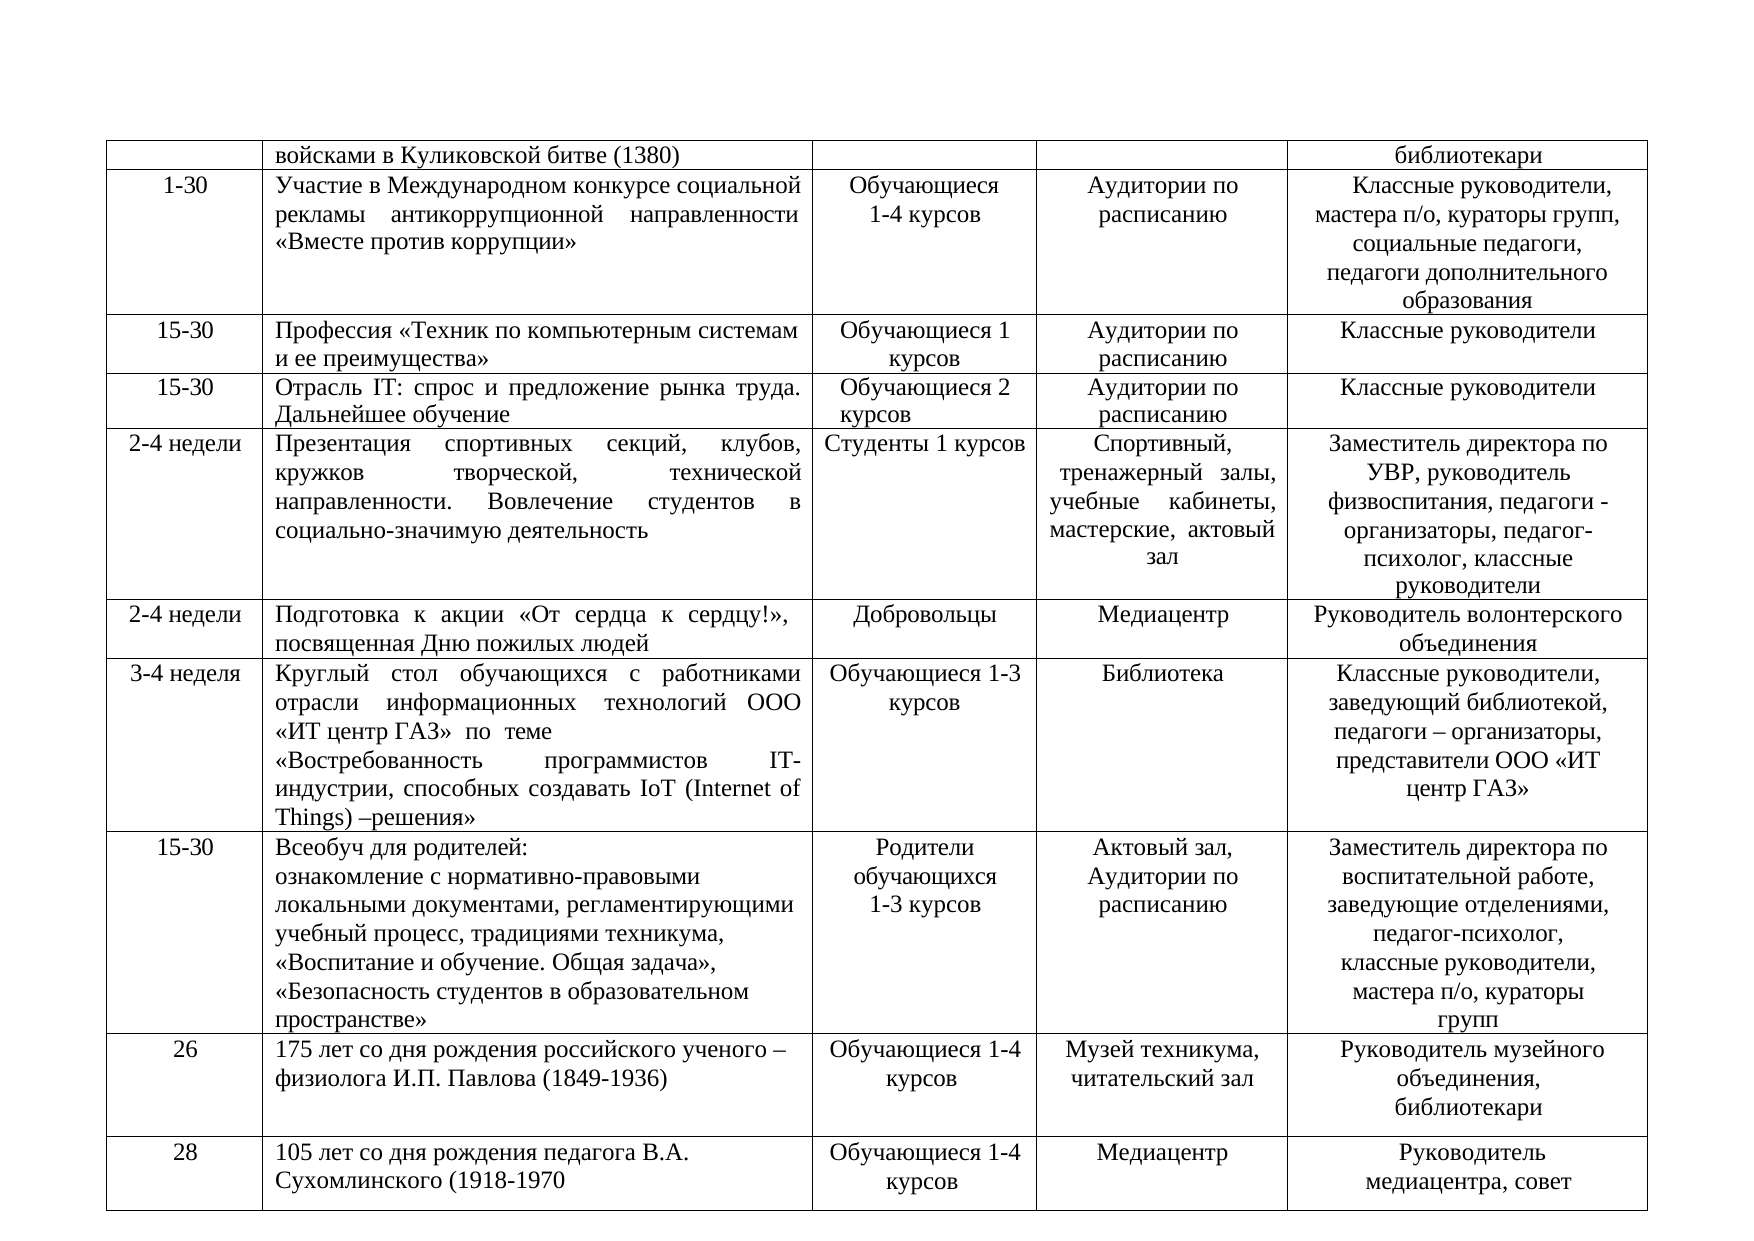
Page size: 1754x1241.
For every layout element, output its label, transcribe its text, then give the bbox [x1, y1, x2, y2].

table_cell Спортивный, тренажерный залы, учебные кабинеты, мастерские, актовый зал [1037, 429, 1287, 599]
table_cell 175 лет со дня рождения российского ученого – физиолога И.П. Павлова (1849-1936) [263, 1034, 812, 1136]
table_cell Заместитель директора по воспитательной работе, заведующие отделениями, педагог-психолог, классные руководители, мастера п/о, кураторы групп [1288, 832, 1647, 1033]
table_cell Профессия «Техник по компьютерным системам и ее преимущества» [263, 315, 812, 373]
table_cell 15-30 [107, 374, 262, 427]
table_cell Всеобуч для родителей: ознакомление с нормативно-правовыми локальными документами, регламентирующими учебный процесс, традициями техникума, «Воспитание и обучение. Общая задача», «Безопасность студентов в образовательном пространстве» [263, 832, 812, 1033]
table_cell Обучающиеся 1 курсов [813, 315, 1036, 373]
table_cell 3-4 неделя [107, 659, 262, 831]
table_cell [813, 141, 1036, 169]
table_cell Подготовка к акции «От сердца к сердцу!», посвященная Дню пожилых людей [263, 600, 812, 657]
table_cell Классные руководители, мастера п/о, кураторы групп, социальные педагоги, педагоги дополнительного образования [1288, 170, 1647, 314]
table_cell Аудитории по расписанию [1037, 374, 1287, 427]
table_cell Обучающиеся 1-3 курсов [813, 659, 1036, 831]
table_cell Руководитель музейного объединения, библиотекари [1288, 1034, 1647, 1136]
table_cell 2-4 недели [107, 429, 262, 599]
table_cell Классные руководители [1288, 315, 1647, 373]
table_cell 15-30 [107, 315, 262, 373]
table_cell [263, 1137, 812, 1210]
table_cell Обучающиеся 2 курсов [813, 374, 1036, 427]
table_cell Презентация спортивных секций, клубов, кружков творческой, технической направленности. Вовлечение студентов в социально-значимую деятельность [263, 429, 812, 599]
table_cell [1288, 141, 1647, 169]
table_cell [1288, 1137, 1647, 1210]
table_cell 15-30 [107, 832, 262, 1033]
table_cell Участие в Международном конкурсе социальной рекламы антикоррупционной направленности «Вместе против коррупции» [263, 170, 812, 314]
table_cell Классные руководители [1288, 374, 1647, 427]
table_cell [813, 1137, 1036, 1210]
table_cell Медиацентр [1037, 600, 1287, 657]
table_cell Библиотека [1037, 659, 1287, 831]
table_cell Отрасль IT: спрос и предложение рынка труда. Дальнейшее обучение [263, 374, 812, 427]
table_cell Студенты 1 курсов [813, 429, 1036, 599]
table_cell Обучающиеся 1-4 курсов [813, 170, 1036, 314]
table_cell Актовый зал, Аудитории по расписанию [1037, 832, 1287, 1033]
table_cell 21 [107, 141, 262, 169]
table_cell Руководитель волонтерского объединения [1288, 600, 1647, 657]
table_cell Классные руководители, заведующий библиотекой, педагоги – организаторы, представители ООО «ИТ центр ГАЗ» [1288, 659, 1647, 831]
table_cell Добровольцы [813, 600, 1036, 657]
table_cell Медиацентр [1037, 1137, 1287, 1210]
table_cell Круглый стол обучающихся с работниками отрасли информационных технологий ООО «ИТ центр ГАЗ» по теме «Востребованность программистов IT- индустрии, способных создавать IoT (Internet of Things) –решения» [263, 659, 812, 831]
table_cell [263, 141, 812, 169]
table_cell Родители обучающихся 1-3 курсов [813, 832, 1036, 1033]
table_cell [1037, 141, 1287, 169]
table_cell 26 [107, 1034, 262, 1136]
table_cell Аудитории по расписанию [1037, 315, 1287, 373]
table_cell Музей техникума, читательский зал [1037, 1034, 1287, 1136]
table_cell 2-4 недели [107, 600, 262, 657]
table_cell Аудитории по расписанию [1037, 170, 1287, 314]
table_cell Обучающиеся 1-4 курсов [813, 1034, 1036, 1136]
table_cell 28 [107, 1137, 262, 1210]
table_cell Заместитель директора по УВР, руководитель физвоспитания, педагоги - организаторы, педагог- психолог, классные руководители [1288, 429, 1647, 599]
table_cell 1-30 [107, 170, 262, 314]
